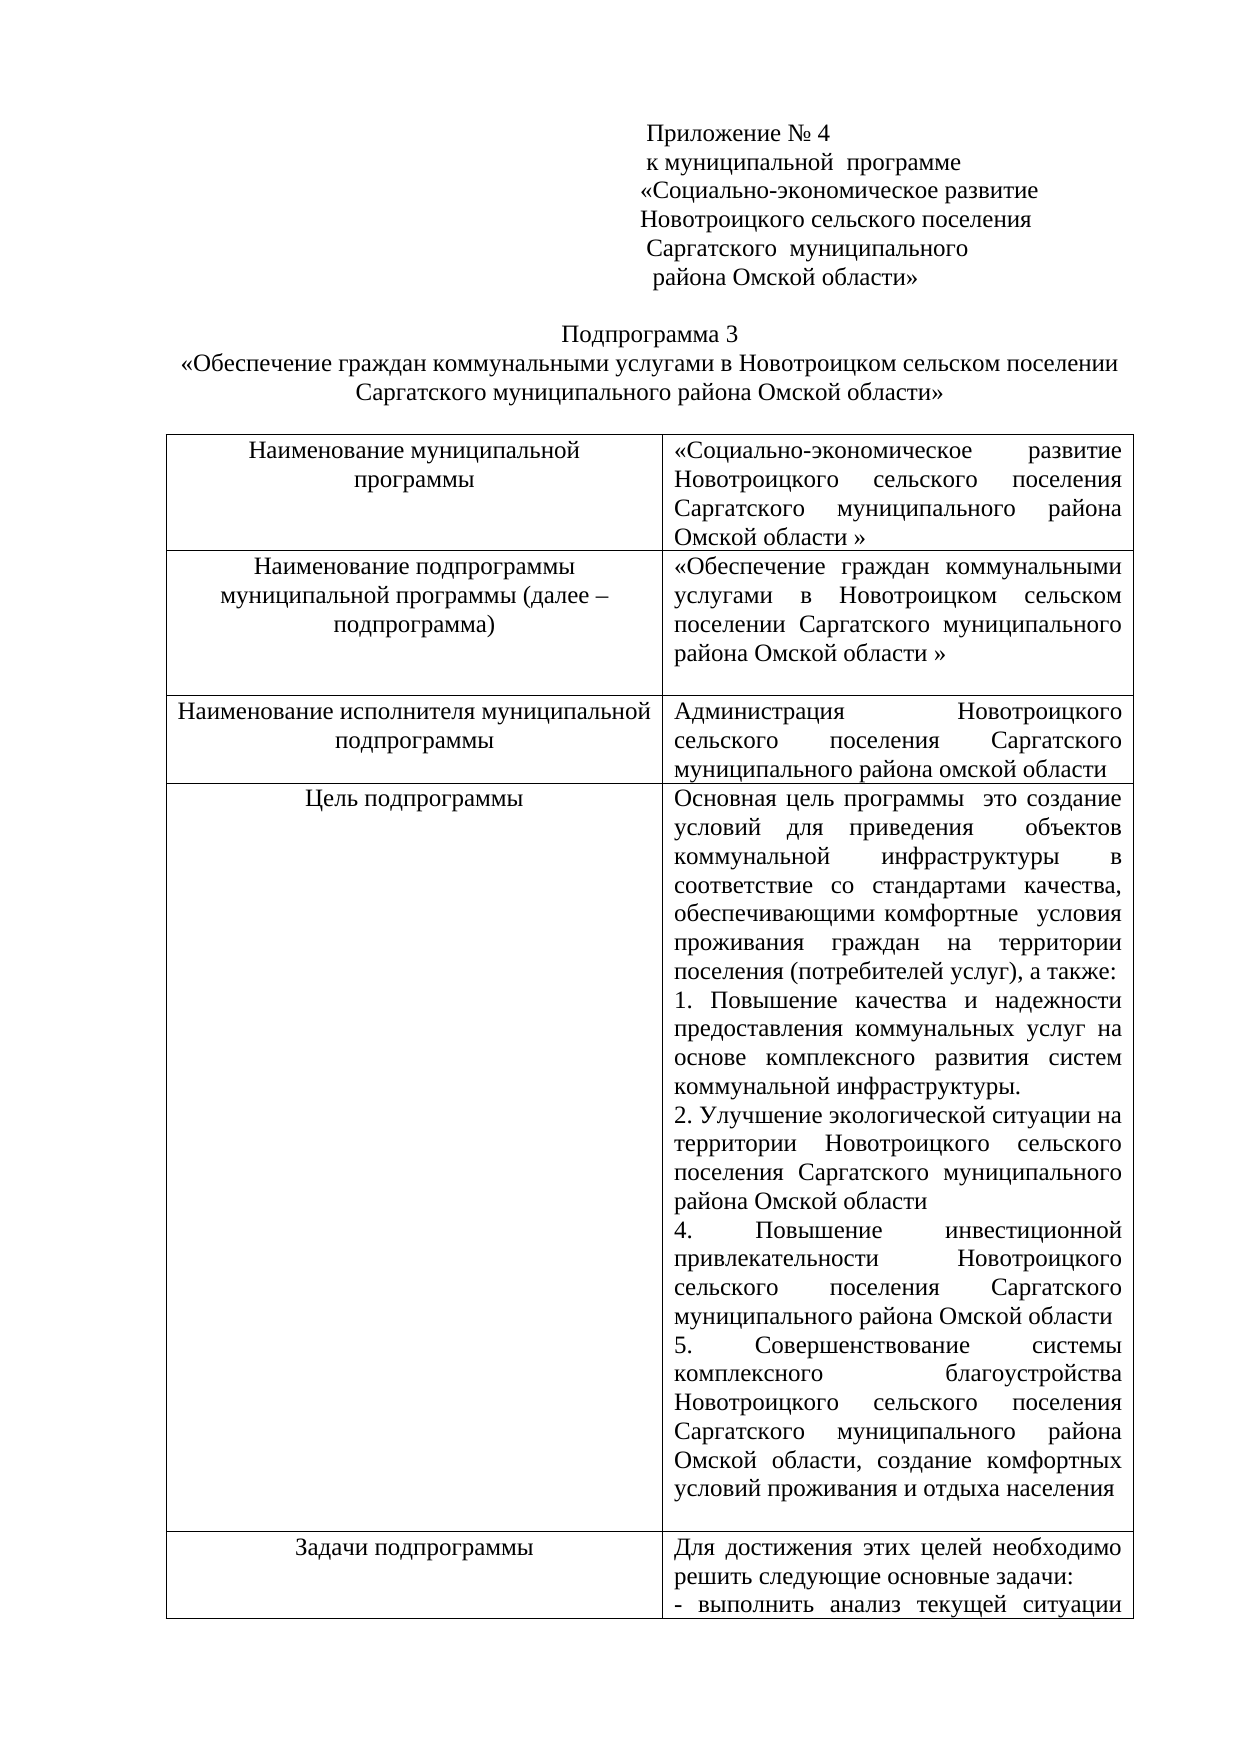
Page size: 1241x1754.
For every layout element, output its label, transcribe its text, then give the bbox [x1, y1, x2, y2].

table_cell Наименование подпрограммы муниципальной программы (далее – подпрограмма) [167, 551, 662, 695]
text Подпрограмма 3 [177, 319, 1122, 348]
table_cell Основная цель программы это создание условий для приведения объектов коммунальной инфраструктуры в соответствие со стандартами качества, обеспечивающими комфортные условия проживания граждан на территории поселения (потребителей услуг), а также: 1. Повышение качества и надежности предоставления коммунальных услуг на основе комплексного развития систем коммунальной инфраструктуры. 2. Улучшение экологической ситуации на территории Новотроицкого сельского поселения Саргатского муниципального района Омской области 4. Повышение инвестиционной привлекательности Новотроицкого сельского поселения Саргатского муниципального района Омской области 5. Совершенствование системы комплексного благоустройства Новотроицкого сельского поселения Саргатского муниципального района Омской области, создание комфортных условий проживания и отдыха населения [663, 784, 1133, 1531]
table_cell «Обеспечение граждан коммунальными услугами в Новотроицком сельском поселении Саргатского муниципального района Омской области » [663, 551, 1133, 695]
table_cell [663, 1532, 1133, 1618]
table_header «Социально-экономическое развитие Новотроицкого сельского поселения Саргатского муниципального района Омской области » [663, 435, 1133, 550]
text «Социально-экономическое развитие [177, 176, 1122, 204]
table_cell Администрация Новотроицкого сельского поселения Саргатского муниципального района омской области [663, 696, 1133, 782]
text «Обеспечение граждан коммунальными услугами в Новотроицком сельском поселении Саргатского муниципального района Омской области» [177, 348, 1122, 406]
table_cell Наименование исполнителя муниципальной подпрограммы [167, 696, 662, 782]
table_cell Цель подпрограммы [167, 784, 662, 1531]
table_header Наименование муниципальной программы [167, 435, 662, 550]
text района Омской области» [177, 262, 1122, 291]
text Новотроицкого сельского поселения [177, 204, 1122, 233]
text Саргатского муниципального [177, 233, 1122, 262]
text Приложение № 4 [177, 118, 1122, 147]
table_cell Задачи подпрограммы [167, 1532, 662, 1618]
text к муниципальной программе [177, 147, 1122, 176]
